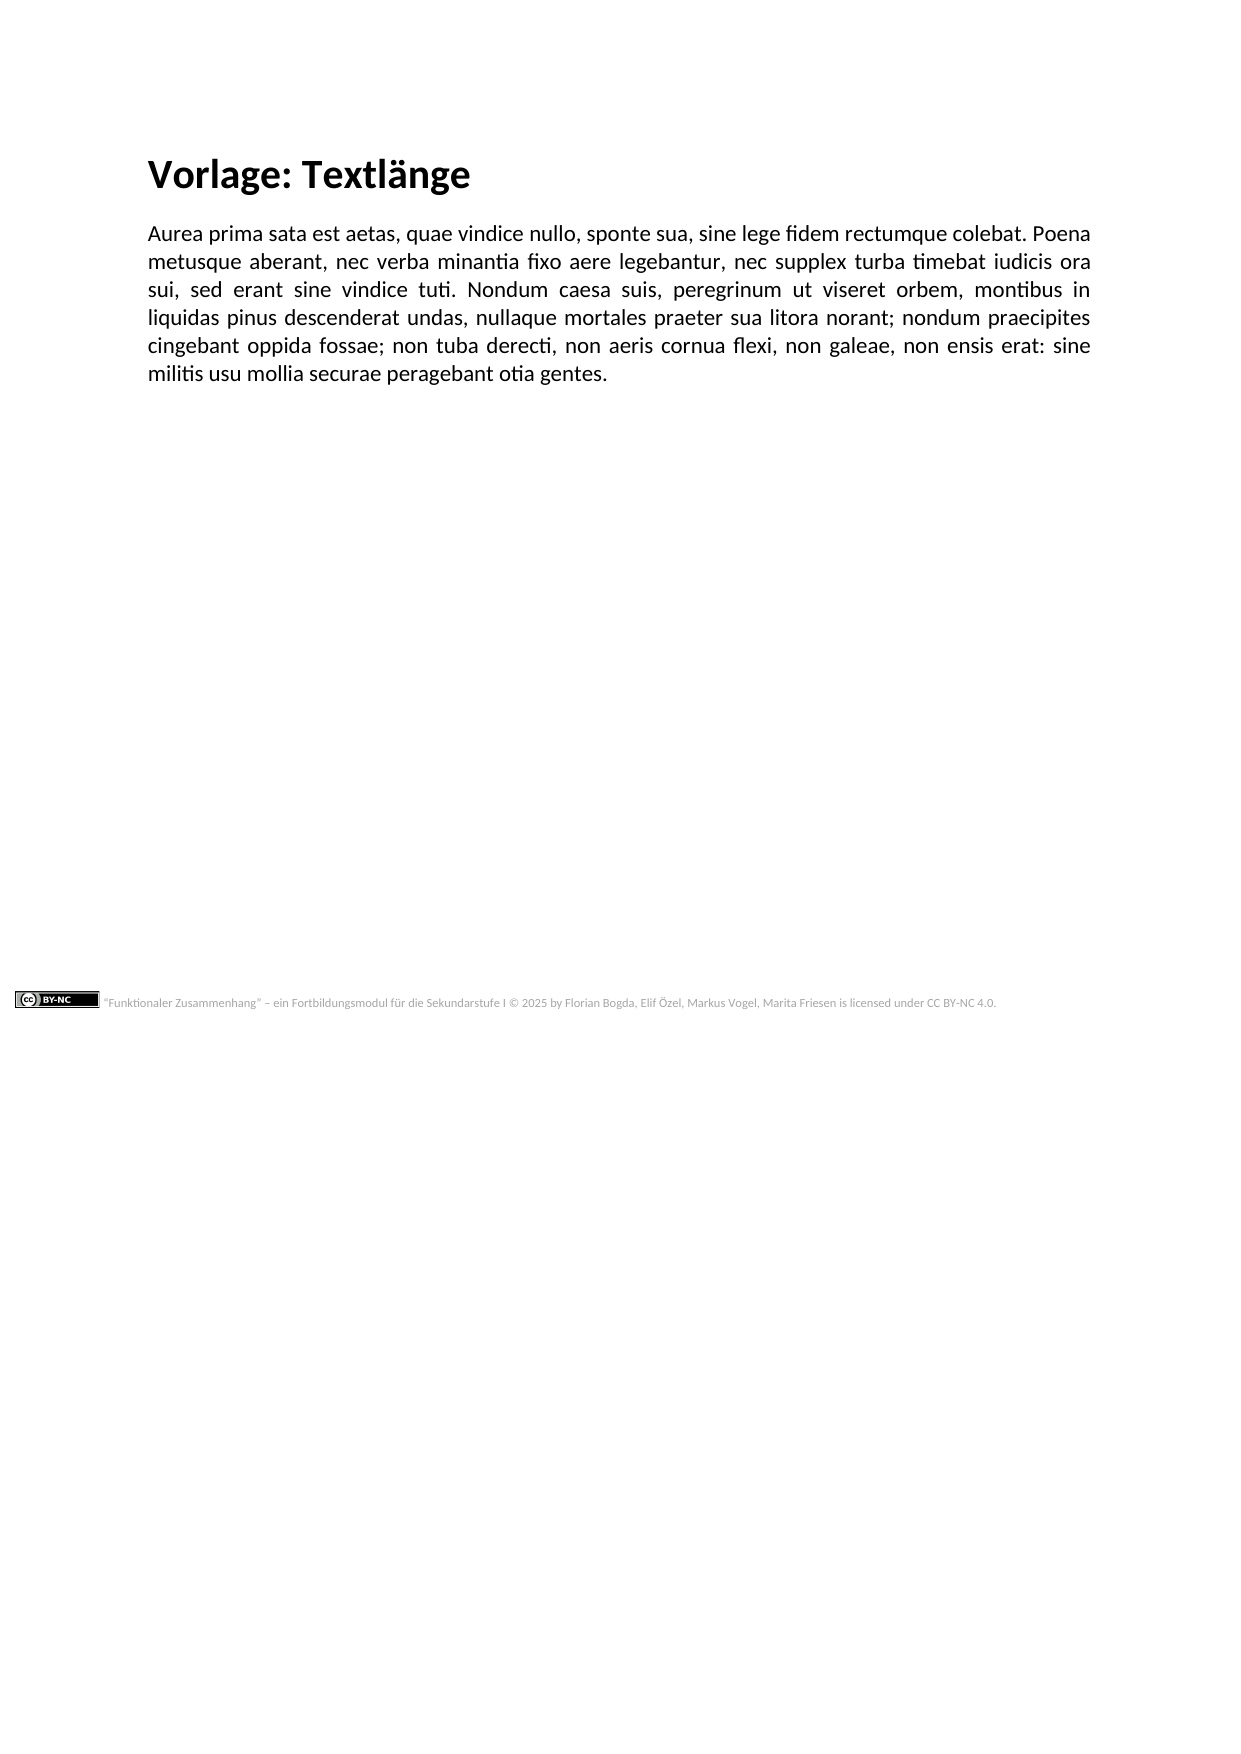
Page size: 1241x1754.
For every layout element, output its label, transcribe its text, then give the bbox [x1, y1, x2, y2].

text Aurea prima sata est aetas, quae vindice nullo, sponte sua, sine lege fidem rectumque colebat. Poena metusque aberant, nec verba minantia fixo aere legebantur, nec supplex turba timebat iudicis ora sui, sed erant sine vindice tuti. Nondum caesa suis, peregrinum ut viseret orbem, montibus in liquidas pinus descenderat undas, nullaque mortales praeter sua litora norant; nondum praecipites cingebant oppida fossae; non tuba derecti, non aeris cornua flexi, non galeae, non ensis erat: sine militis usu mollia securae peragebant otia gentes. [148, 219, 1093, 387]
picture [15, 991, 100, 1008]
text Vorlage: Textlänge [148, 148, 1093, 198]
